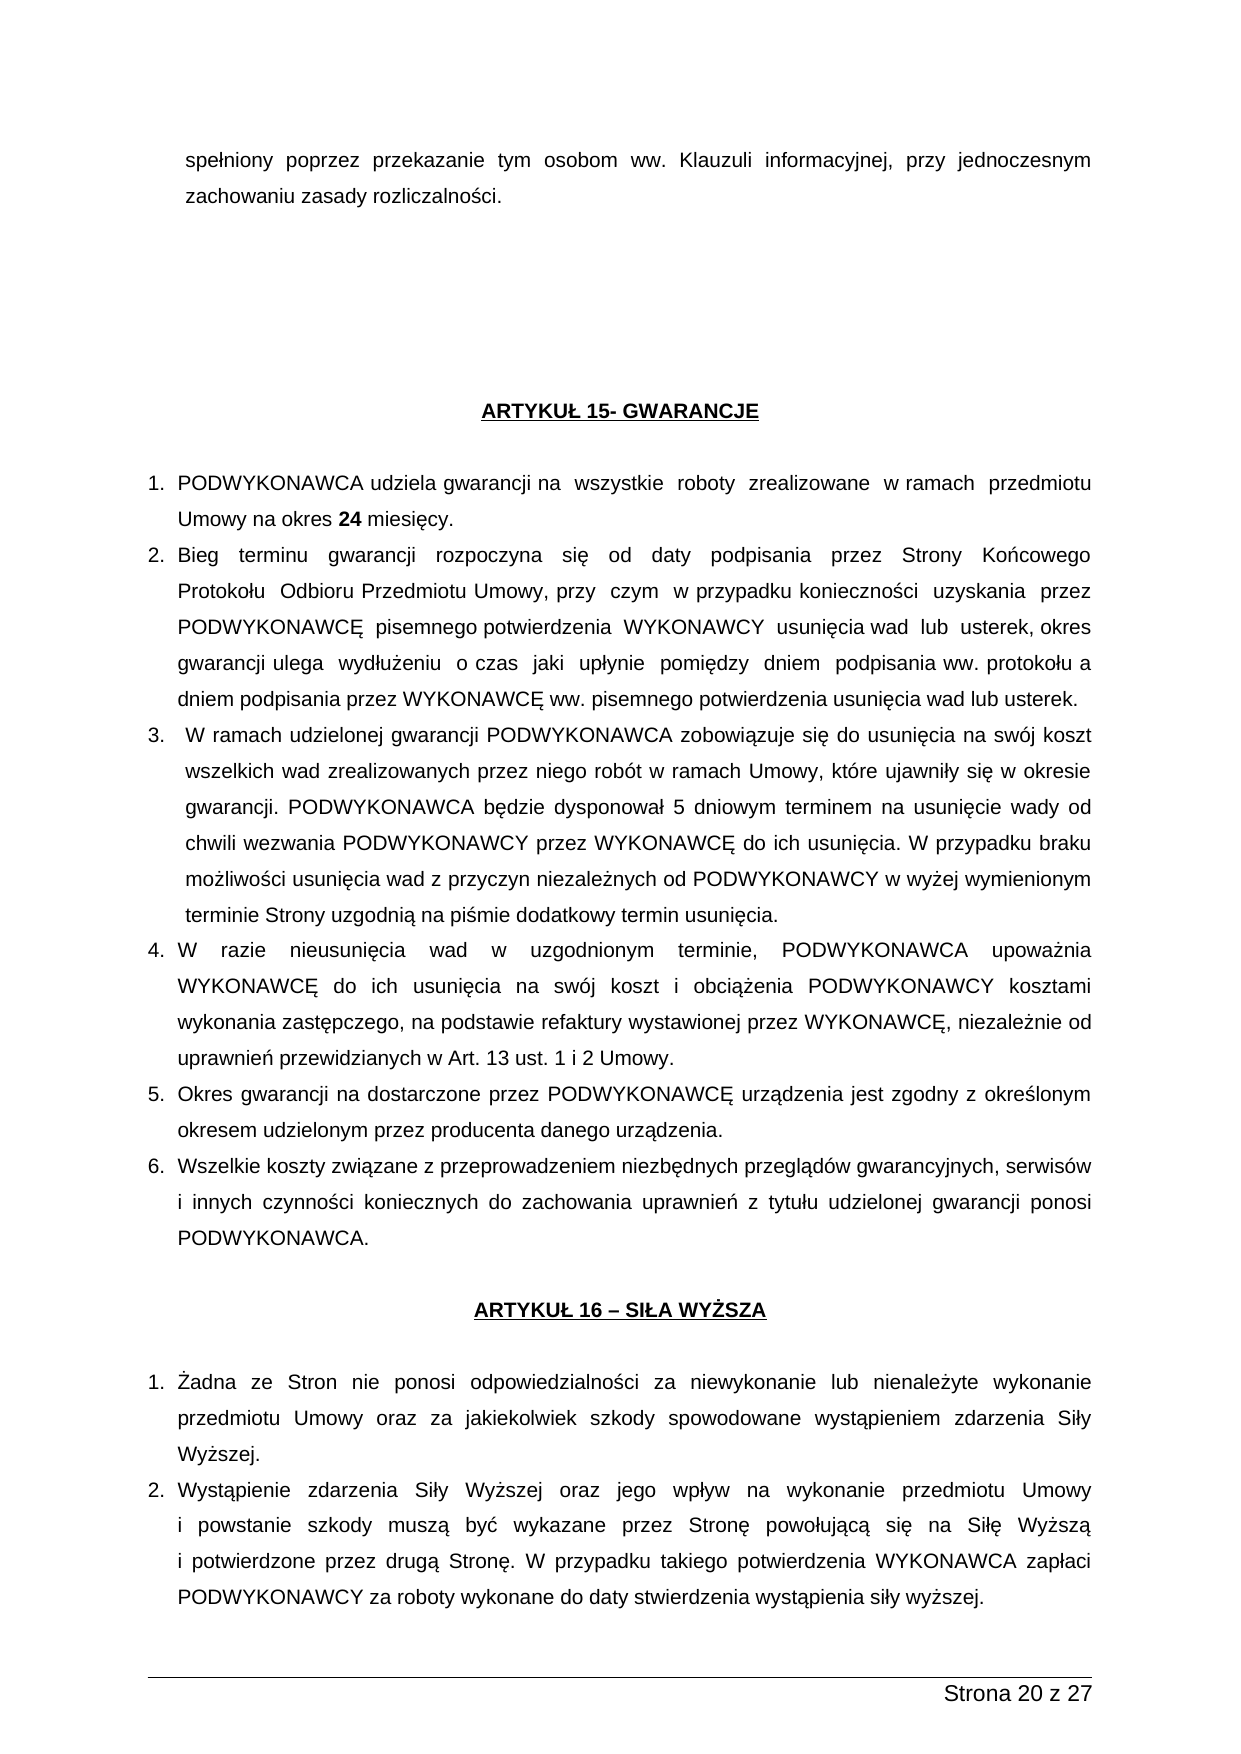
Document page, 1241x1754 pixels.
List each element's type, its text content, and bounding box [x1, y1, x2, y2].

text ARTYKUŁ 15- GWARANCJE [148, 399, 1092, 423]
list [148, 148, 1092, 208]
text ARTYKUŁ 16 – SIŁA WYŻSZA [148, 1298, 1092, 1322]
list Bieg terminu gwarancji rozpoczyna się od daty podpisania przez Strony Końcowego Protokołu Odbioru Przedmiotu Umowy, przy czym w przypadku konieczności uzyskania przez PODWYKONAWCĘ pisemnego potwierdzenia WYKONAWCY usunięcia wad lub usterek, okres gwarancji ulega wydłużeniu o czas jaki upłynie pomiędzy dniem podpisania ww. protokołu a dniem podpisania przez WYKONAWCĘ ww. pisemnego potwierdzenia usunięcia wad lub usterek. [148, 543, 1092, 711]
list Wystąpienie zdarzenia Siły Wyższej oraz jego wpływ na wykonanie przedmiotu Umowy i powstanie szkody muszą być wykazane przez Stronę powołującą się na Siłę Wyższą i potwierdzone przez drugą Stronę. W przypadku takiego potwierdzenia WYKONAWCA zapłaci PODWYKONAWCY za roboty wykonane do daty stwierdzenia wystąpienia siły wyższej. [148, 1477, 1092, 1609]
list W razie nieusunięcia wad w uzgodnionym terminie, PODWYKONAWCA upoważnia WYKONAWCĘ do ich usunięcia na swój koszt i obciążenia PODWYKONAWCY kosztami wykonania zastępczego, na podstawie refaktury wystawionej przez WYKONAWCĘ, niezależnie od uprawnień przewidzianych w Art. 13 ust. 1 i 2 Umowy. [148, 938, 1092, 1070]
list Wszelkie koszty związane z przeprowadzeniem niezbędnych przeglądów gwarancyjnych, serwisów i innych czynności koniecznych do zachowania uprawnień z tytułu udzielonej gwarancji ponosi PODWYKONAWCA. [148, 1154, 1092, 1250]
list PODWYKONAWCA udziela gwarancji na wszystkie roboty zrealizowane w ramach przedmiotu Umowy na okres 24 miesięcy. [148, 471, 1092, 531]
list W ramach udzielonej gwarancji PODWYKONAWCA zobowiązuje się do usunięcia na swój koszt wszelkich wad zrealizowanych przez niego robót w ramach Umowy, które ujawniły się w okresie gwarancji. PODWYKONAWCA będzie dysponował 5 dniowym terminem na usunięcie wady od chwili wezwania PODWYKONAWCY przez WYKONAWCĘ do ich usunięcia. W przypadku braku możliwości usunięcia wad z przyczyn niezależnych od PODWYKONAWCY w wyżej wymienionym terminie Strony uzgodnią na piśmie dodatkowy termin usunięcia. [148, 723, 1092, 926]
list Okres gwarancji na dostarczone przez PODWYKONAWCĘ urządzenia jest zgodny z określonym okresem udzielonym przez producenta danego urządzenia. [148, 1082, 1092, 1142]
list Żadna ze Stron nie ponosi odpowiedzialności za niewykonanie lub nienależyte wykonanie przedmiotu Umowy oraz za jakiekolwiek szkody spowodowane wystąpieniem zdarzenia Siły Wyższej. [148, 1369, 1092, 1465]
